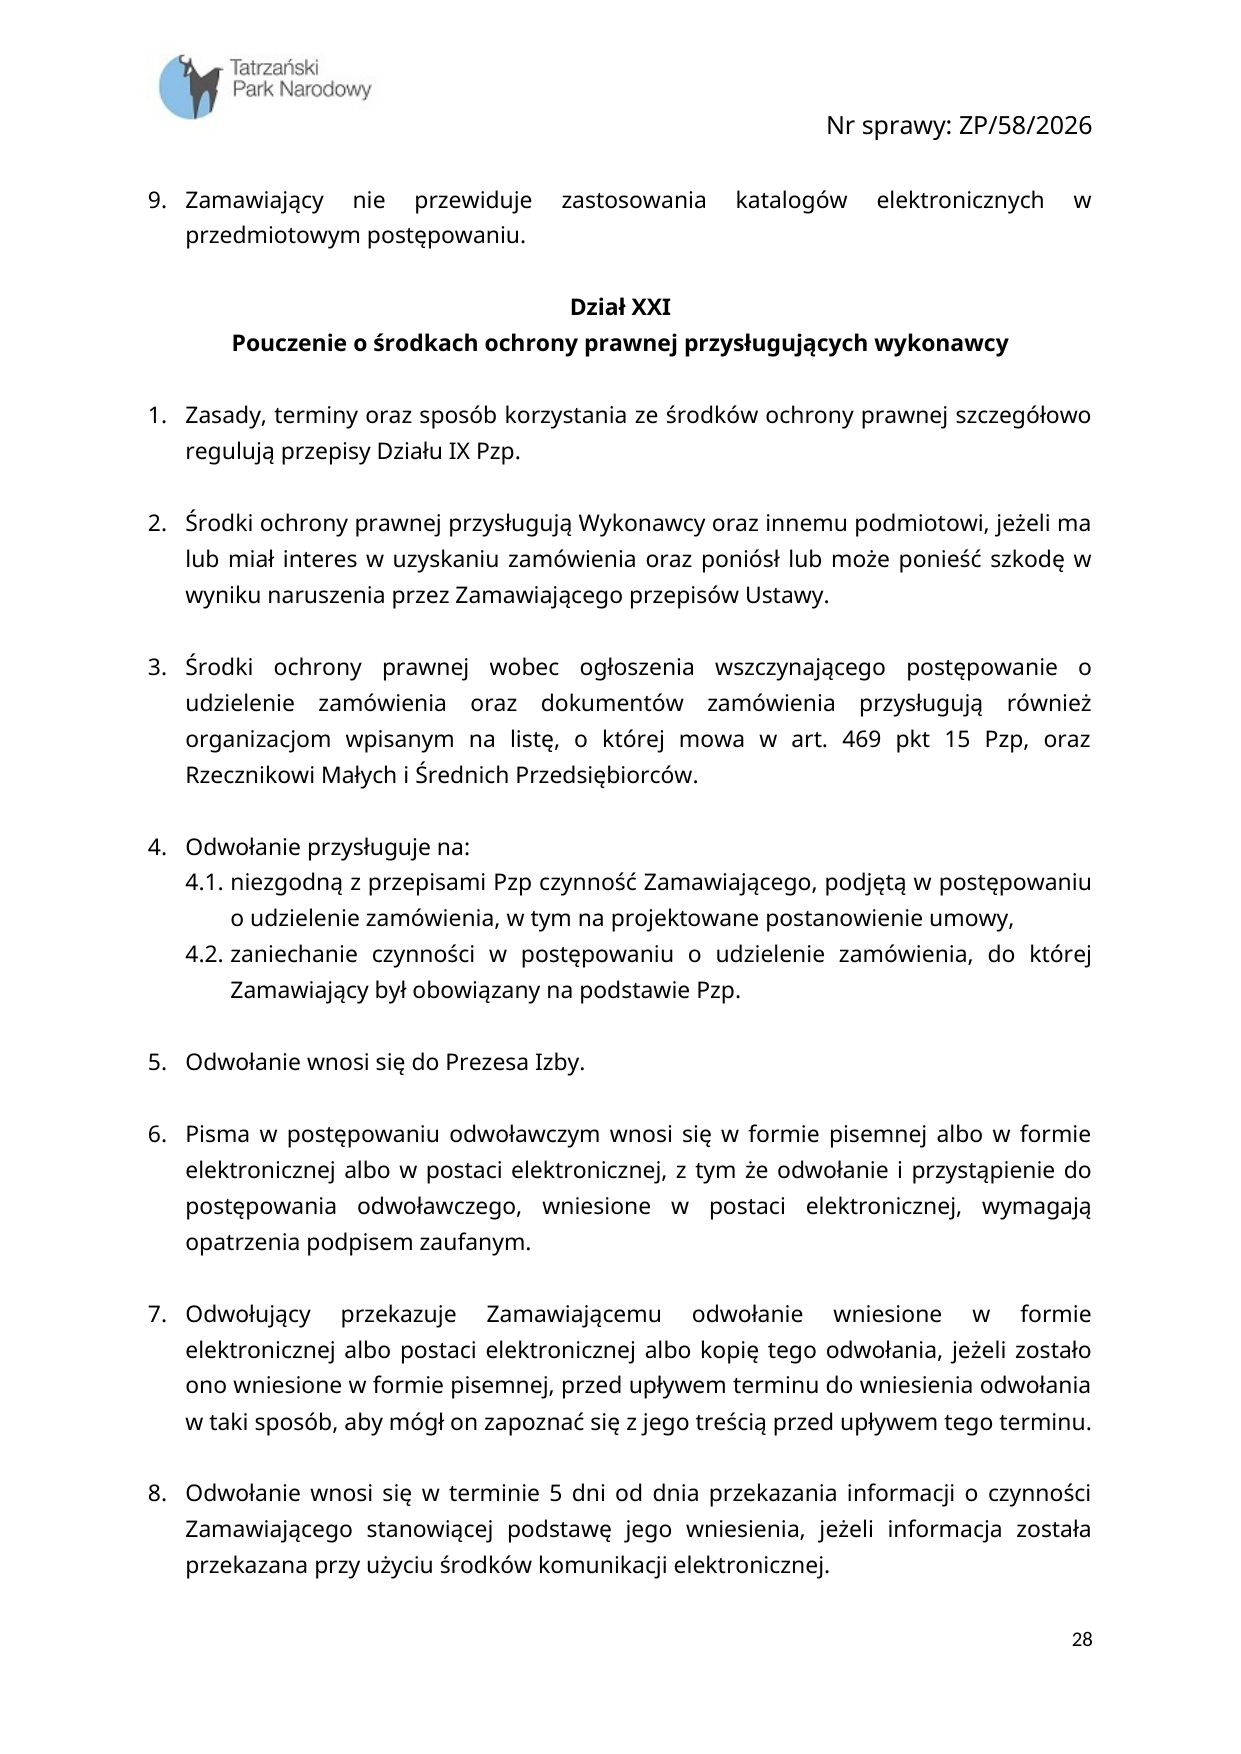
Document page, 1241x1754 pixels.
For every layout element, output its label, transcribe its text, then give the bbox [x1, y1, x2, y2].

list Środki ochrony prawnej przysługują Wykonawcy oraz innemu podmiotowi, jeżeli ma lub miał interes w uzyskaniu zamówienia oraz poniósł lub może ponieść szkodę w wyniku naruszenia przez Zamawiającego przepisów Ustawy. [148, 507, 1093, 610]
list Zamawiający nie przewiduje zastosowania katalogów elektronicznych w przedmiotowym postępowaniu. [148, 183, 1093, 251]
list Odwołujący przekazuje Zamawiającemu odwołanie wniesione w formie elektronicznej albo postaci elektronicznej albo kopię tego odwołania, jeżeli zostało ono wniesione w formie pisemnej, przed upływem terminu do wniesienia odwołania w taki sposób, aby mógł on zapoznać się z jego treścią przed upływem tego terminu. [148, 1298, 1093, 1437]
list Odwołanie wnosi się do Prezesa Izby. [148, 1046, 1093, 1077]
list Środki ochrony prawnej wobec ogłoszenia wszczynającego postępowanie o udzielenie zamówienia oraz dokumentów zamówienia przysługują również organizacjom wpisanym na listę, o której mowa w art. 469 pkt 15 Pzp, oraz Rzecznikowi Małych i Średnich Przedsiębiorców. [148, 651, 1093, 790]
list Odwołanie wnosi się w terminie 5 dni od dnia przekazania informacji o czynności Zamawiającego stanowiącej podstawę jego wniesienia, jeżeli informacja została przekazana przy użyciu środków komunikacji elektronicznej. [148, 1477, 1093, 1580]
list Odwołanie przysługuje na: [148, 830, 1093, 862]
list zaniechanie czynności w postępowaniu o udzielenie zamówienia, do której Zamawiający był obowiązany na podstawie Pzp. [185, 938, 1093, 1005]
list Dział XXI [148, 291, 1093, 323]
list Pisma w postępowaniu odwoławczym wnosi się w formie pisemnej albo w formie elektronicznej albo w postaci elektronicznej, z tym że odwołanie i przystąpienie do postępowania odwoławczego, wniesione w postaci elektronicznej, wymagają opatrzenia podpisem zaufanym. [148, 1118, 1093, 1257]
list Pouczenie o środkach ochrony prawnej przysługujących wykonawcy [148, 327, 1093, 358]
picture [125, 9, 408, 146]
list Zasady, terminy oraz sposób korzystania ze środków ochrony prawnej szczegółowo regulują przepisy Działu IX Pzp. [148, 399, 1093, 466]
list niezgodną z przepisami Pzp czynność Zamawiającego, podjętą w postępowaniu o udzielenie zamówienia, w tym na projektowane postanowienie umowy, [185, 866, 1093, 933]
